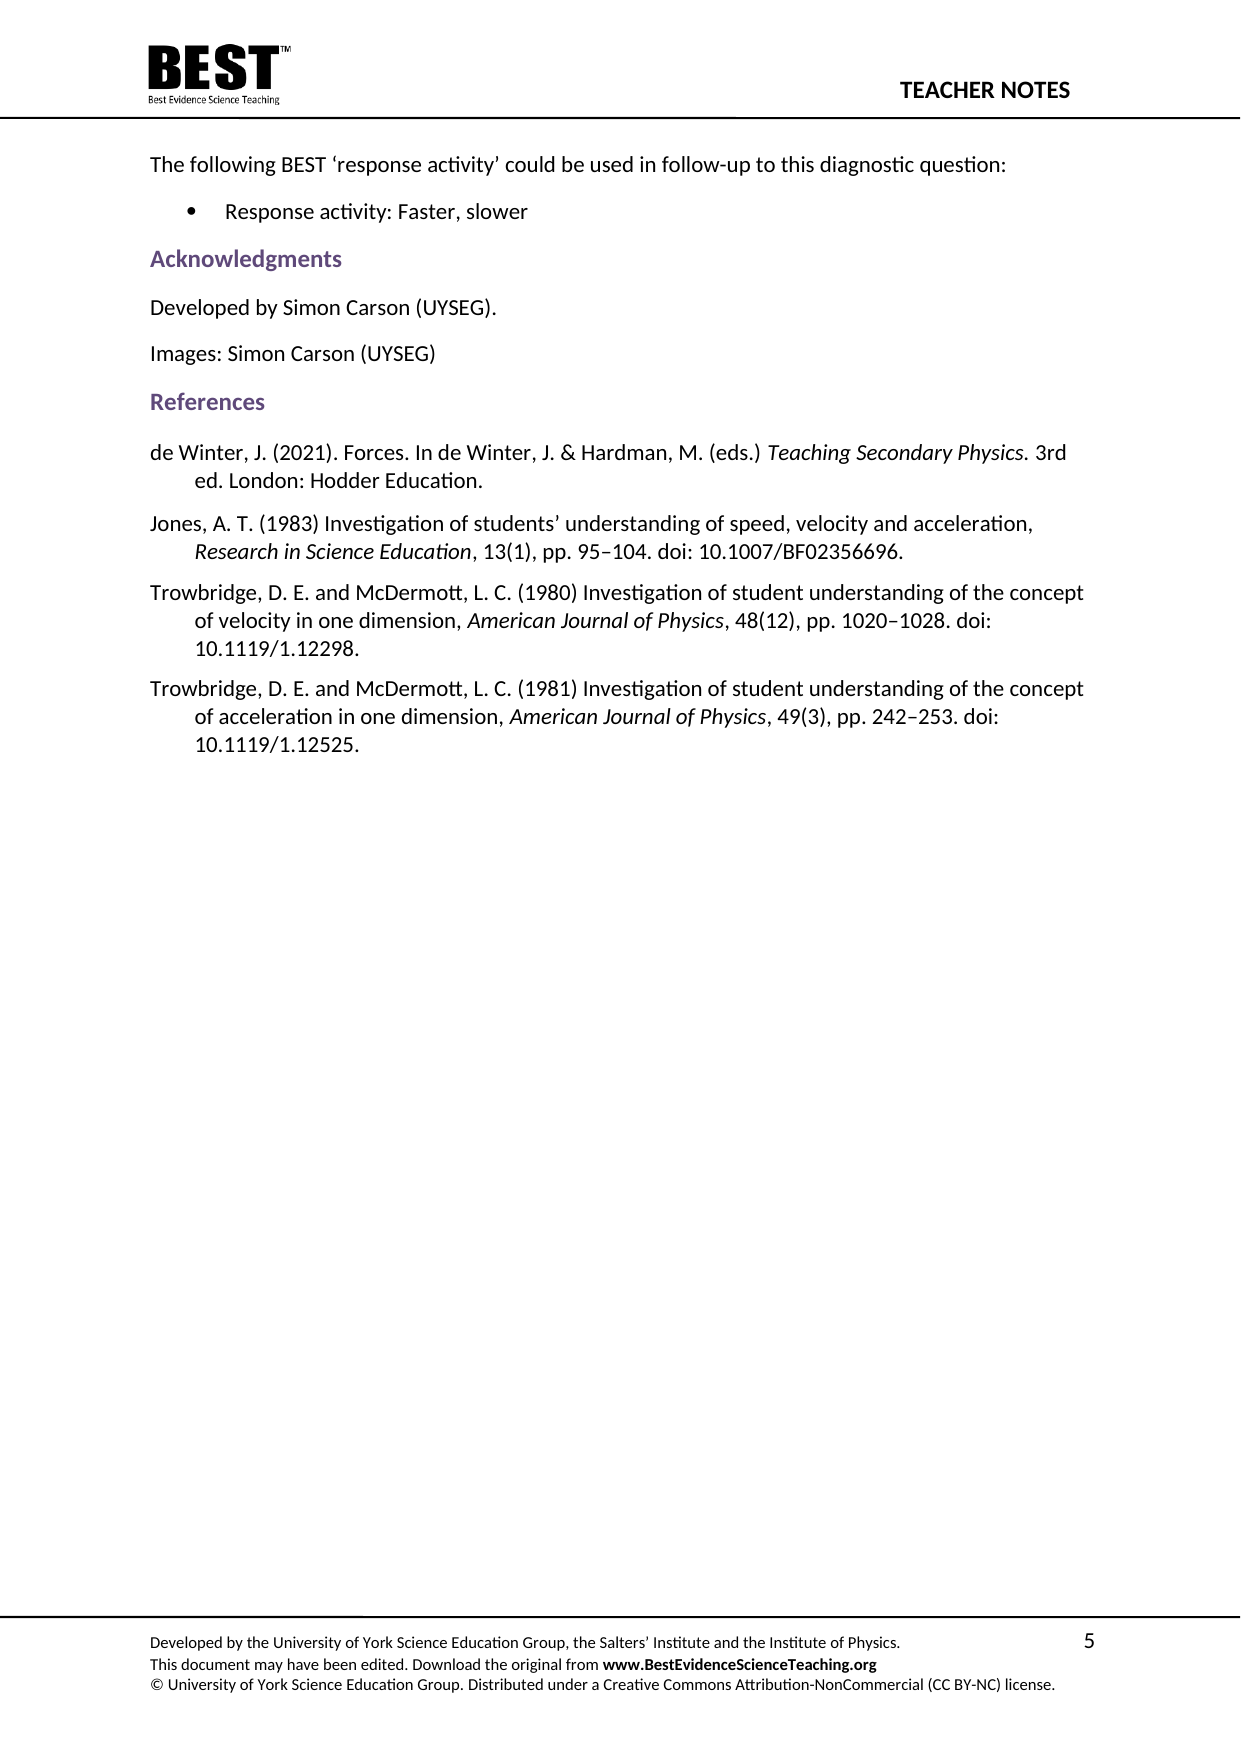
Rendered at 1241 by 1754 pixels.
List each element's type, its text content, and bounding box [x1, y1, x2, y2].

text Trowbridge, D. E. and McDermott, L. C. (1980) Investigation of student understanding of the concept of velocity in one dimension, American Journal of Physics, 48(12), pp. 1020–1028. doi: 10.1119/1.12298. [150, 578, 1090, 662]
list Response activity: Faster, slower [187, 197, 1090, 225]
text References [150, 386, 1090, 417]
picture [148, 44, 291, 105]
text Images: Simon Carson (UYSEG) [150, 339, 1090, 368]
text The following BEST ‘response activity’ could be used in follow-up to this diagnostic question: [150, 150, 1090, 178]
text Developed by Simon Carson (UYSEG). [150, 293, 1090, 321]
text Trowbridge, D. E. and McDermott, L. C. (1981) Investigation of student understanding of the concept of acceleration in one dimension, American Journal of Physics, 49(3), pp. 242–253. doi: 10.1119/1.12525. [150, 674, 1090, 758]
text Acknowledgments [150, 243, 1090, 274]
text Jones, A. T. (1983) Investigation of students’ understanding of speed, velocity and acceleration, Research in Science Education, 13(1), pp. 95–104. doi: 10.1007/BF02356696. [150, 507, 1090, 565]
text de Winter, J. (2021). Forces. In de Winter, J. & Hardman, M. (eds.) Teaching Secondary Physics. 3rd ed. London: Hodder Education. [150, 436, 1090, 494]
